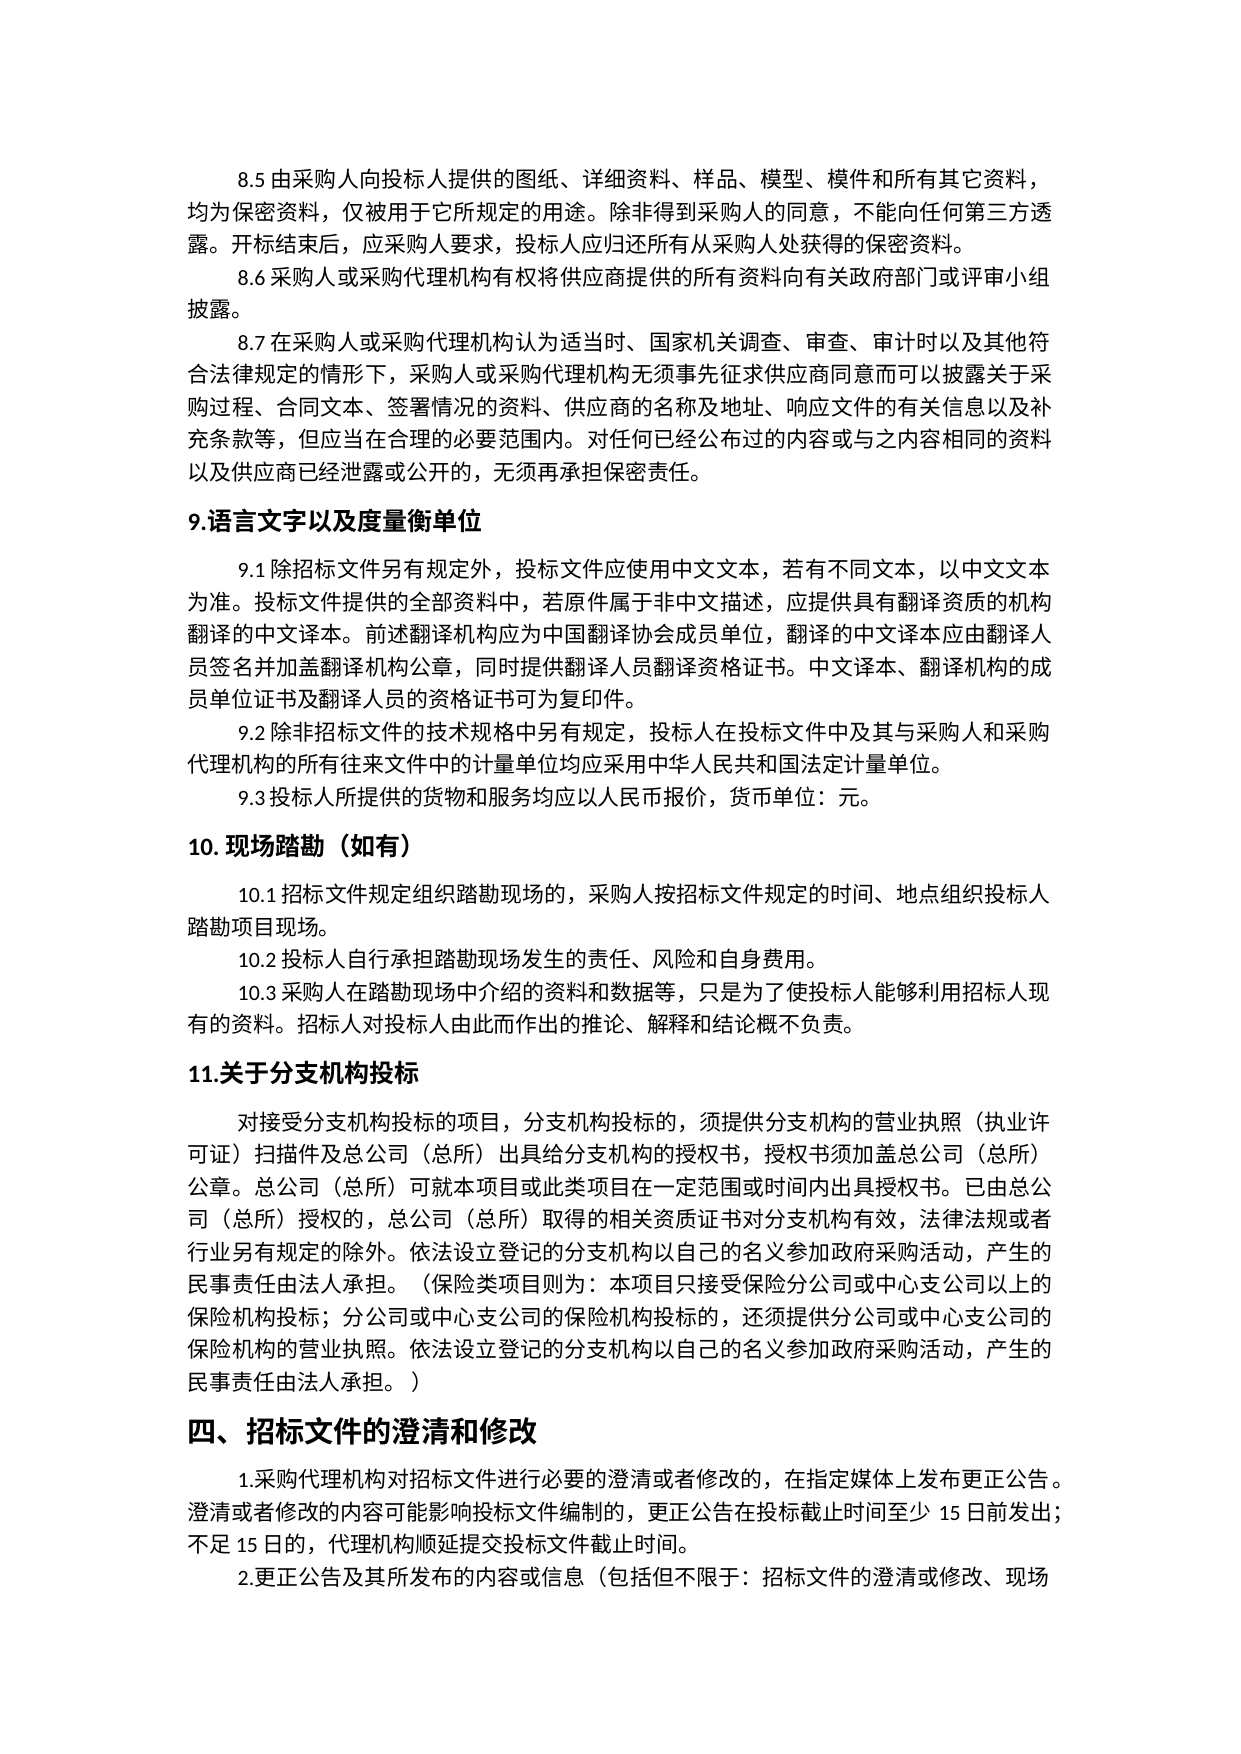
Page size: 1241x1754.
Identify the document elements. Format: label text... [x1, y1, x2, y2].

text 9.3投标人所提供的货物和服务均应以人民币报价，货币单位：元。 [187, 779, 1053, 812]
text 10. 现场踏勘（如有） [187, 812, 1053, 877]
text 9.2除非招标文件的技术规格中另有规定，投标人在投标文件中及其与采购人和采购代理机构的所有往来文件中的计量单位均应采用中华人民共和国法定计量单位。 [187, 714, 1053, 779]
text 对接受分支机构投标的项目，分支机构投标的，须提供分支机构的营业执照（执业许可证）扫描件及总公司（总所）出具给分支机构的授权书，授权书须加盖总公司（总所）公章。总公司（总所）可就本项目或此类项目在一定范围或时间内出具授权书。已由总公司（总所）授权的，总公司（总所）取得的相关资质证书对分支机构有效，法律法规或者行业另有规定的除外。依法设立登记的分支机构以自己的名义参加政府采购活动，产生的民事责任由法人承担。（保险类项目则为：本项目只接受保险分公司或中心支公司以上的保险机构投标；分公司或中心支公司的保险机构投标的，还须提供分公司或中心支公司的保险机构的营业执照。依法设立登记的分支机构以自己的名义参加政府采购活动，产生的民事责任由法人承担。 ） [187, 1104, 1053, 1397]
text 1.采购代理机构对招标文件进行必要的澄清或者修改的，在指定媒体上发布更正公告。澄清或者修改的内容可能影响投标文件编制的，更正公告在投标截止时间至少15日前发出；不足15日的，代理机构顺延提交投标文件截止时间。 [187, 1462, 1053, 1559]
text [187, 1559, 1053, 1592]
text 10.2投标人自行承担踏勘现场发生的责任、风险和自身费用。 [187, 942, 1053, 974]
text 10.1招标文件规定组织踏勘现场的，采购人按招标文件规定的时间、地点组织投标人踏勘项目现场。 [187, 877, 1053, 942]
text 8.7在采购人或采购代理机构认为适当时、国家机关调查、审查、审计时以及其他符合法律规定的情形下，采购人或采购代理机构无须事先征求供应商同意而可以披露关于采购过程、合同文本、签署情况的资料、供应商的名称及地址、响应文件的有关信息以及补充条款等，但应当在合理的必要范围内。对任何已经公布过的内容或与之内容相同的资料，以及供应商已经泄露或公开的，无须再承担保密责任。 [187, 324, 1053, 487]
text 11.关于分支机构投标 [187, 1039, 1053, 1104]
text 9.语言文字以及度量衡单位 [187, 487, 1053, 552]
text 10.3采购人在踏勘现场中介绍的资料和数据等，只是为了使投标人能够利用招标人现有的资料。招标人对投标人由此而作出的推论、解释和结论概不负责。 [187, 974, 1053, 1039]
text 9.1除招标文件另有规定外，投标文件应使用中文文本，若有不同文本，以中文文本为准。投标文件提供的全部资料中，若原件属于非中文描述，应提供具有翻译资质的机构翻译的中文译本。前述翻译机构应为中国翻译协会成员单位，翻译的中文译本应由翻译人员签名并加盖翻译机构公章，同时提供翻译人员翻译资格证书。中文译本、翻译机构的成员单位证书及翻译人员的资格证书可为复印件。 [187, 552, 1053, 714]
text 四、招标文件的澄清和修改 [187, 1397, 1053, 1462]
text 8.6采购人或采购代理机构有权将供应商提供的所有资料向有关政府部门或评审小组披露。 [187, 259, 1053, 324]
text 8.5由采购人向投标人提供的图纸、详细资料、样品、模型、模件和所有其它资料，均为保密资料，仅被用于它所规定的用途。除非得到采购人的同意，不能向任何第三方透露。开标结束后，应采购人要求，投标人应归还所有从采购人处获得的保密资料。 [187, 162, 1053, 259]
